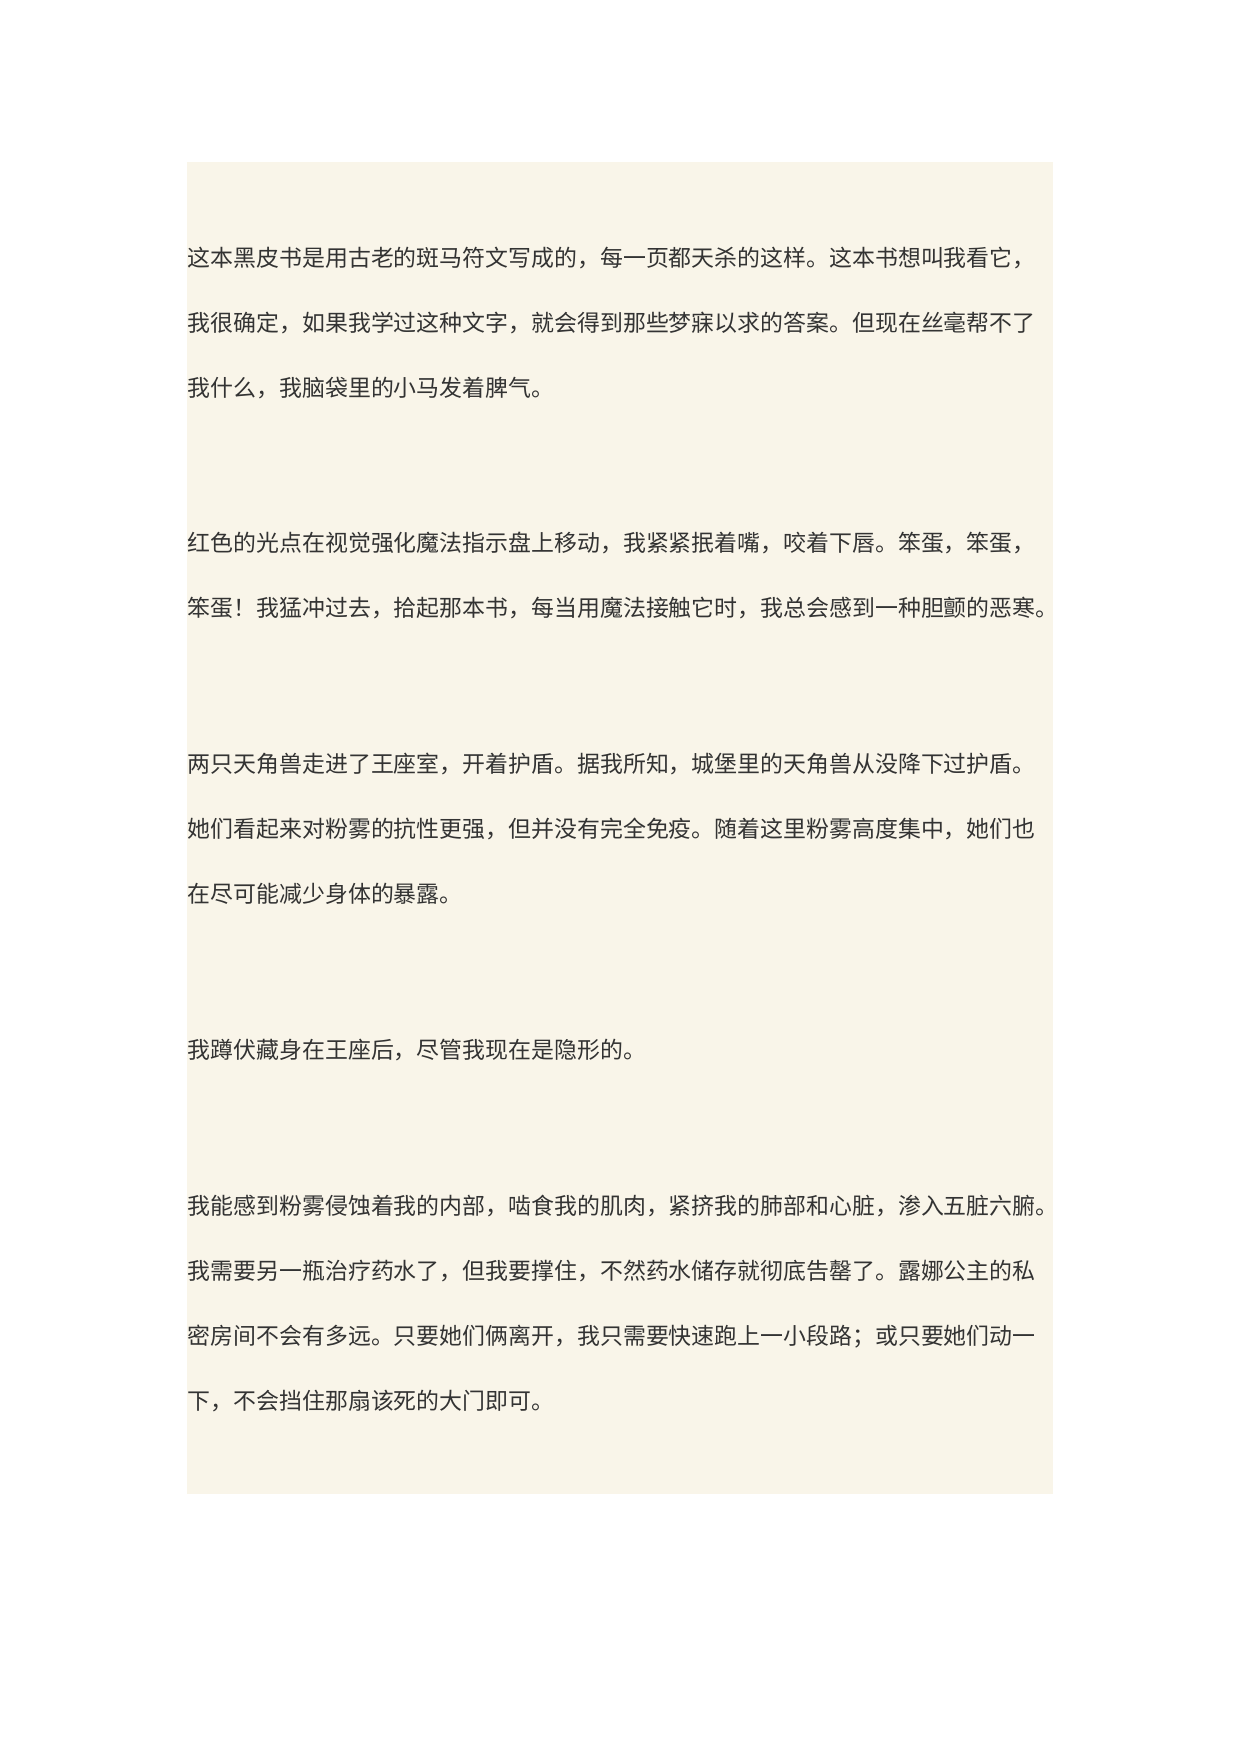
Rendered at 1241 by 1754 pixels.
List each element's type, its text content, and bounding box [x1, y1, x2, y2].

text 这本黑皮书是用古老的斑马符文写成的，每一页都天杀的这样。这本书想叫我看它，我很确定，如果我学过这种文字，就会得到那些梦寐以求的答案。但现在丝毫帮不了我什么，我脑袋里的小马发着脾气。 [187, 224, 1053, 419]
text 红色的光点在视觉强化魔法指示盘上移动，我紧紧抿着嘴，咬着下唇。笨蛋，笨蛋，笨蛋！我猛冲过去，拾起那本书，每当用魔法接触它时，我总会感到一种胆颤的恶寒。 [187, 509, 1053, 639]
text 我蹲伏藏身在王座后，尽管我现在是隐形的。 [187, 1016, 1053, 1081]
text 我能感到粉雾侵蚀着我的内部，啮食我的肌肉，紧挤我的肺部和心脏，渗入五脏六腑。我需要另一瓶治疗药水了，但我要撑住，不然药水储存就彻底告罄了。露娜公主的私密房间不会有多远。只要她们俩离开，我只需要快速跑上一小段路；或只要她们动一下，不会挡住那扇该死的大门即可。 [187, 1172, 1053, 1432]
text 两只天角兽走进了王座室，开着护盾。据我所知，城堡里的天角兽从没降下过护盾。她们看起来对粉雾的抗性更强，但并没有完全免疫。随着这里粉雾高度集中，她们也在尽可能减少身体的暴露。 [187, 730, 1053, 925]
